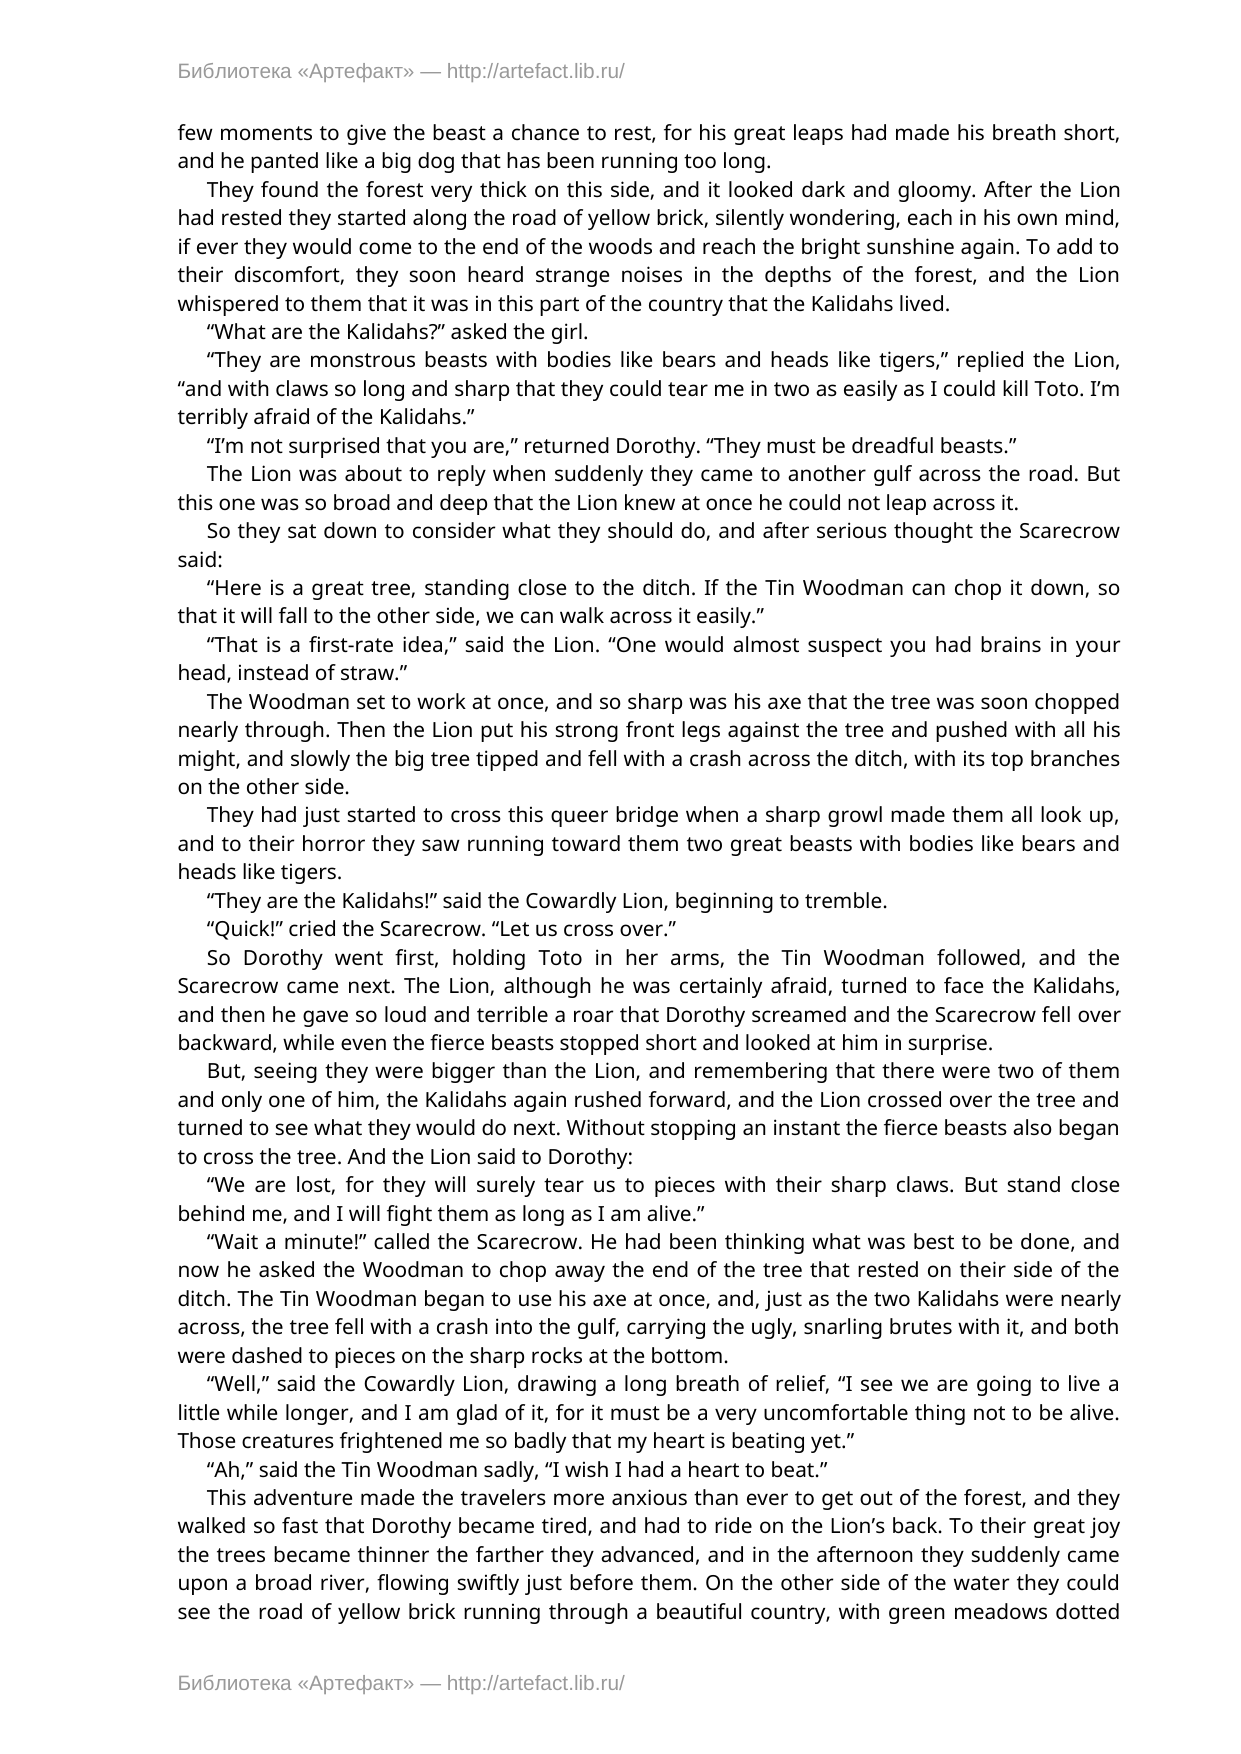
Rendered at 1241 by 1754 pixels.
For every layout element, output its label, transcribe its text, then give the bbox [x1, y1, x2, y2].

text “Quick!” cried the Scarecrow. “Let us cross over.” [177, 914, 1122, 943]
text “What are the Kalidahs?” asked the girl. [177, 317, 1122, 346]
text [177, 118, 1122, 175]
text “Wait a minute!” called the Scarecrow. He had been thinking what was best to be done, and now he asked the Woodman to chop away the end of the tree that rested on their side of the ditch. The Tin Woodman began to use his axe at once, and, just as the two Kalidahs were nearly across, the tree fell with a crash into the gulf, carrying the ugly, snarling brutes with it, and both were dashed to pieces on the sharp rocks at the bottom. [177, 1227, 1122, 1369]
text “Here is a great tree, standing close to the ditch. If the Tin Woodman can chop it down, so that it will fall to the other side, we can walk across it easily.” [177, 573, 1122, 630]
text “Ah,” said the Tin Woodman sadly, “I wish I had a heart to beat.” [177, 1455, 1122, 1483]
text “We are lost, for they will surely tear us to pieces with their sharp claws. But stand close behind me, and I will fight them as long as I am alive.” [177, 1170, 1122, 1227]
text So Dorothy went first, holding Toto in her arms, the Tin Woodman followed, and the Scarecrow came next. The Lion, although he was certainly afraid, turned to face the Kalidahs, and then he gave so loud and terrible a roar that Dorothy screamed and the Scarecrow fell over backward, while even the fierce beasts stopped short and looked at him in surprise. [177, 943, 1122, 1057]
text The Lion was about to reply when suddenly they came to another gulf across the road. But this one was so broad and deep that the Lion knew at once he could not leap across it. [177, 459, 1122, 516]
text “Well,” said the Cowardly Lion, drawing a long breath of relief, “I see we are going to live a little while longer, and I am glad of it, for it must be a very uncomfortable thing not to be alive. Those creatures frightened me so badly that my heart is beating yet.” [177, 1369, 1122, 1455]
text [177, 1483, 1122, 1625]
text “They are the Kalidahs!” said the Cowardly Lion, beginning to tremble. [177, 886, 1122, 914]
text They had just started to cross this queer bridge when a sharp growl made them all look up, and to their horror they saw running toward them two great beasts with bodies like bears and heads like tigers. [177, 801, 1122, 886]
text So they sat down to consider what they should do, and after serious thought the Scarecrow said: [177, 516, 1122, 573]
text They found the forest very thick on this side, and it looked dark and gloomy. After the Lion had rested they started along the road of yellow brick, silently wondering, each in his own mind, if ever they would come to the end of the woods and reach the bright sunshine again. To add to their discomfort, they soon heard strange noises in the depths of the forest, and the Lion whispered to them that it was in this part of the country that the Kalidahs lived. [177, 175, 1122, 317]
text “I’m not surprised that you are,” returned Dorothy. “They must be dreadful beasts.” [177, 431, 1122, 459]
text “They are monstrous beasts with bodies like bears and heads like tigers,” replied the Lion, “and with claws so long and sharp that they could tear me in two as easily as I could kill Toto. I’m terribly afraid of the Kalidahs.” [177, 346, 1122, 431]
text “That is a first-rate idea,” said the Lion. “One would almost suspect you had brains in your head, instead of straw.” [177, 630, 1122, 687]
text The Woodman set to work at once, and so sharp was his axe that the tree was soon chopped nearly through. Then the Lion put his strong front legs against the tree and pushed with all his might, and slowly the big tree tipped and fell with a crash across the ditch, with its top branches on the other side. [177, 687, 1122, 801]
text But, seeing they were bigger than the Lion, and remembering that there were two of them and only one of him, the Kalidahs again rushed forward, and the Lion crossed over the tree and turned to see what they would do next. Without stopping an instant the fierce beasts also began to cross the tree. And the Lion said to Dorothy: [177, 1057, 1122, 1170]
